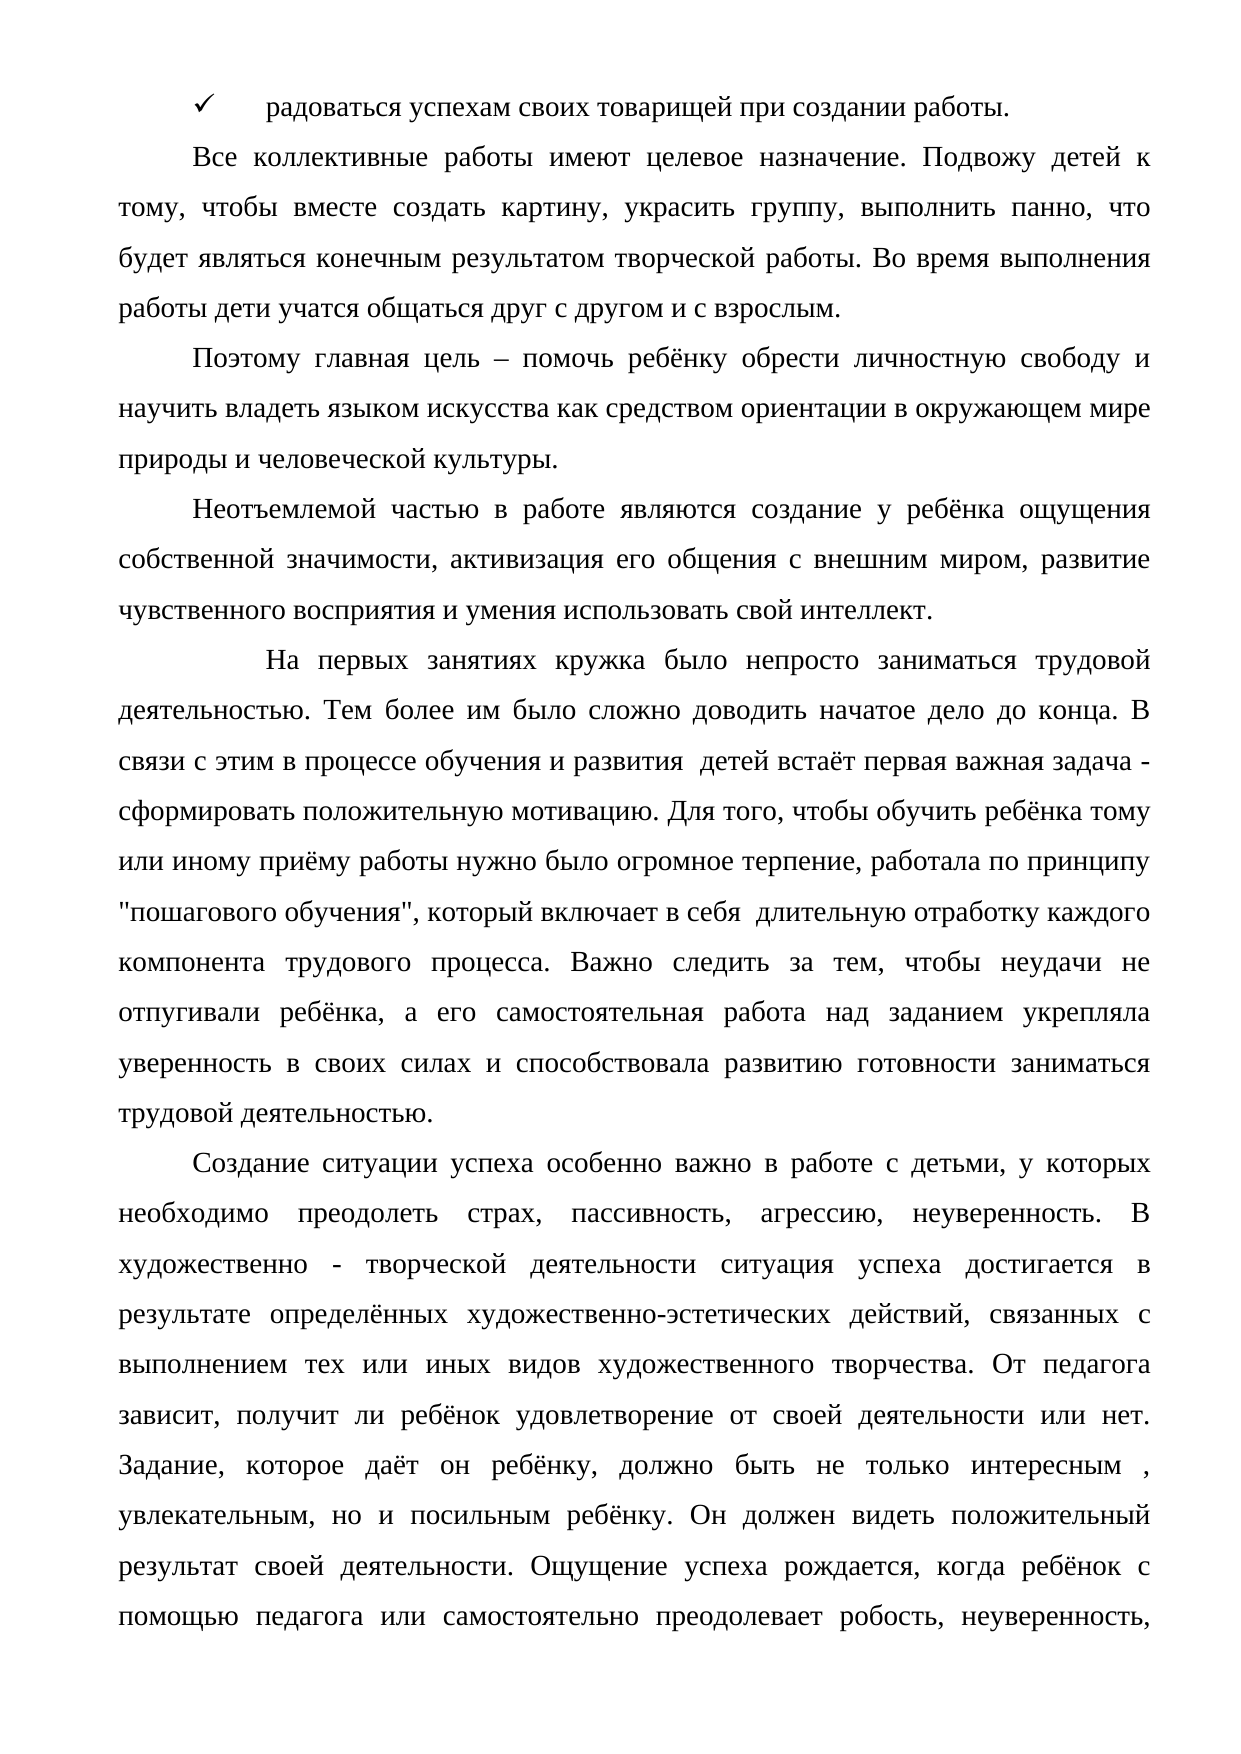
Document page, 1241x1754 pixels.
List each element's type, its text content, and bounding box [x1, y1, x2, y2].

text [118, 1145, 1152, 1632]
text Поэтому главная цель – помочь ребёнку обрести личностную свободу и научить владеть языком искусства как средством ориентации в окружающем мире природы и человеческой культуры. [118, 340, 1152, 474]
text На первых занятиях кружка было непросто заниматься трудовой деятельностью. Тем более им было сложно доводить начатое дело до конца. В связи с этим в процессе обучения и развития детей встаёт первая важная задача - сформировать положительную мотивацию. Для того, чтобы обучить ребёнка тому или иному приёму работы нужно было огромное терпение, работала по принципу "пошагового обучения", который включает в себя длительную отработку каждого компонента трудового процесса. Важно следить за тем, чтобы неудачи не отпугивали ребёнка, а его самостоятельная работа над заданием укрепляла уверенность в своих силах и способствовала развитию готовности заниматься трудовой деятельностью. [118, 642, 1152, 1128]
text Неотъемлемой частью в работе являются создание у ребёнка ощущения собственной значимости, активизация его общения с внешним миром, развитие чувственного восприятия и умения использовать свой интеллект. [118, 491, 1152, 625]
text Все коллективные работы имеют целевое назначение. Подвожу детей к тому, чтобы вместе создать картину, украсить группу, выполнить панно, что будет являться конечным результатом творческой работы. Во время выполнения работы дети учатся общаться друг с другом и с взрослым. [118, 139, 1152, 323]
list радоваться успехам своих товарищей при создании работы. [118, 89, 1152, 122]
